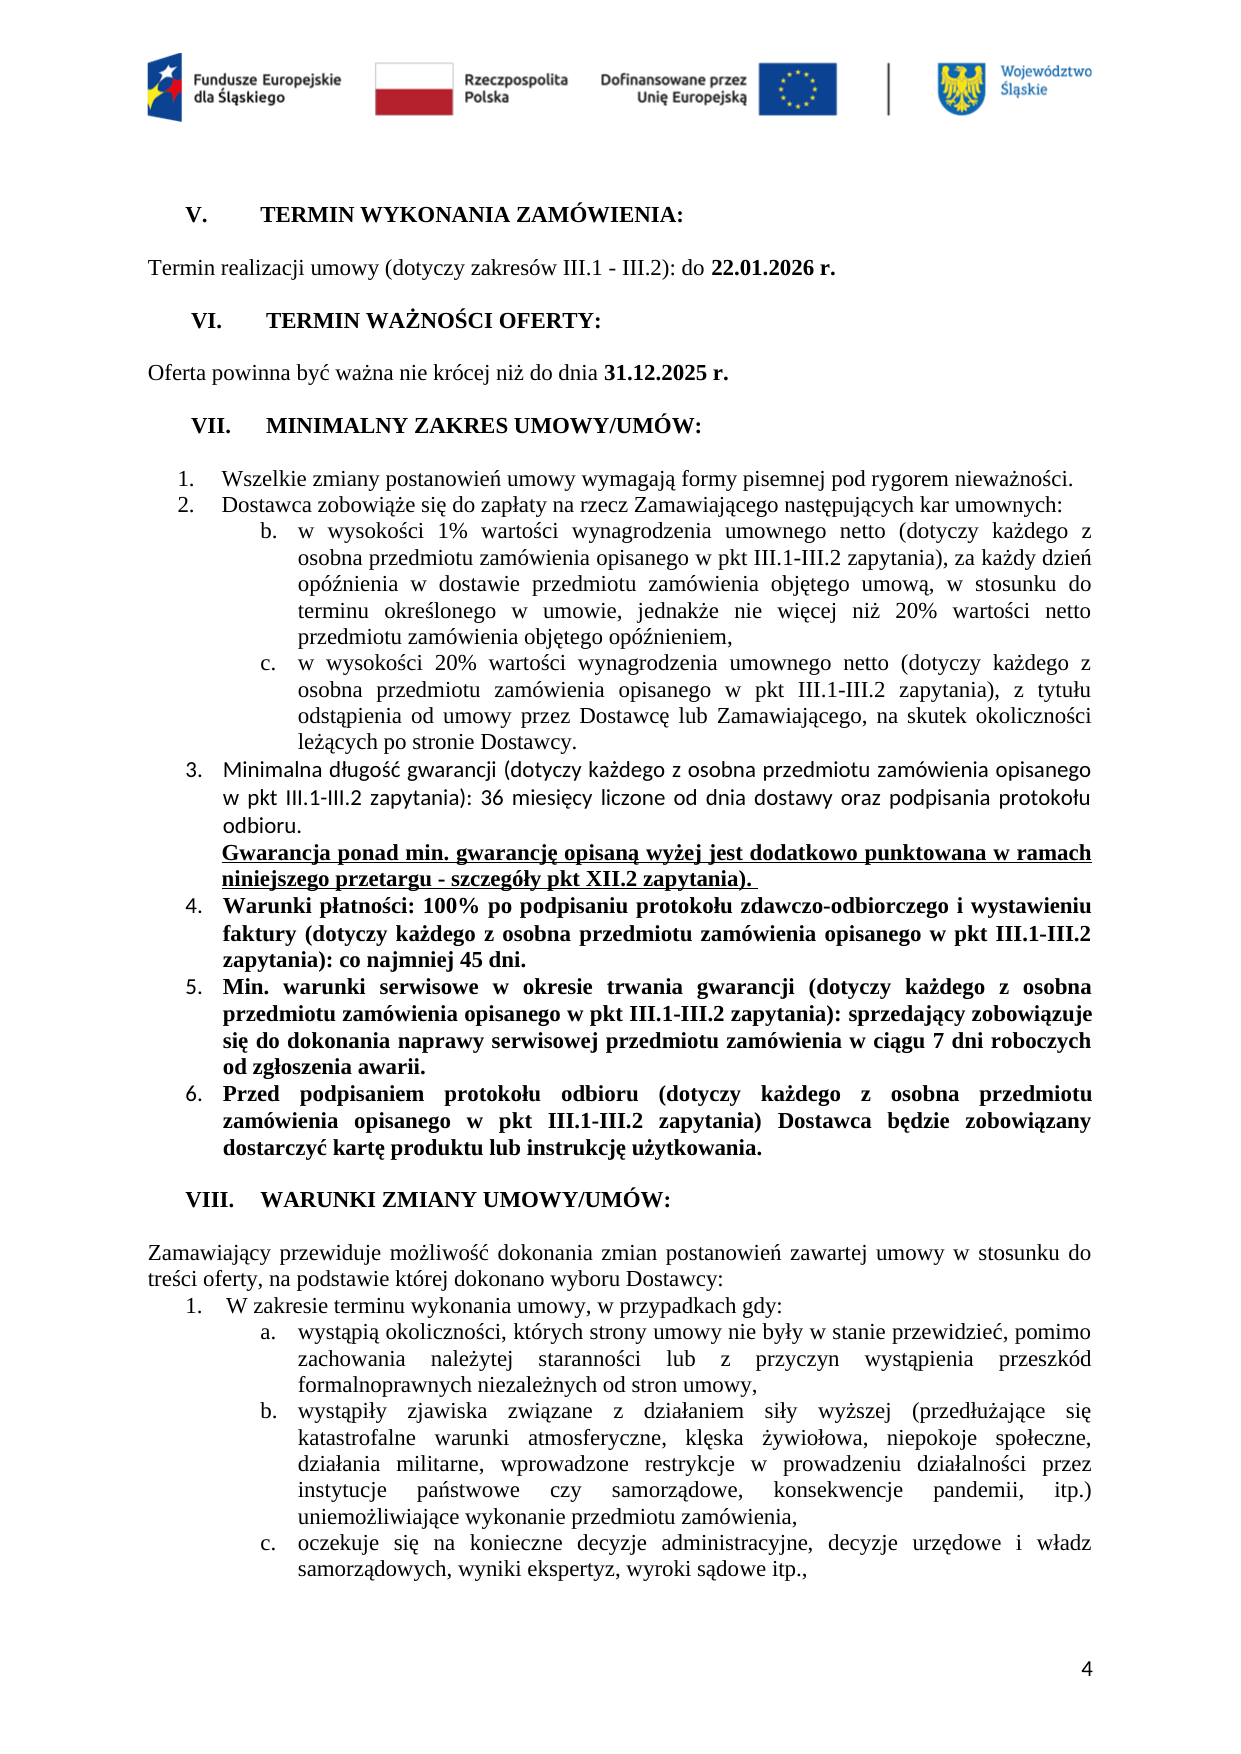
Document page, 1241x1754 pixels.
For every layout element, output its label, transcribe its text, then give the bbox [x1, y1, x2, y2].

list MINIMALNY ZAKRES UMOWY/UMÓW: [191, 412, 1093, 438]
list w wysokości 1% wartości wynagrodzenia umownego netto (dotyczy każdego z osobna przedmiotu zamówienia opisanego w pkt III.1-III.2 zapytania), za każdy dzień opóźnienia w dostawie przedmiotu zamówienia objętego umową, w stosunku do terminu określonego w umowie, jednakże nie więcej niż 20% wartości netto przedmiotu zamówienia objętego opóźnieniem, [260, 518, 1093, 649]
text Oferta powinna być ważna nie krócej niż do dnia 31.12.2025 r. [148, 359, 1093, 386]
list W zakresie terminu wykonania umowy, w przypadkach gdy: [185, 1292, 1093, 1318]
list Przed podpisaniem protokołuodbioru (dotyczy każdego z osobna przedmiotu zamówienia opisanego w pkt III.1-III.2 zapytania) Dostawca będzie zobowiązany dostarczyć kartę produktu lub instrukcję użytkowania. [185, 1079, 1093, 1160]
list oczekuje się na konieczne decyzje administracyjne, decyzje urzędowe i władz samorządowych, wyniki ekspertyz, wyroki sądowe itp., [260, 1529, 1093, 1582]
list TERMIN WYKONANIA ZAMÓWIENIA: [185, 201, 1093, 228]
text Zamawiający przewiduje możliwość dokonania zmian postanowień zawartej umowy w stosunku do treści oferty, na podstawie której dokonano wyboru Dostawcy: [148, 1239, 1093, 1292]
list TERMIN WAŻNOŚCI OFERTY: [191, 307, 1093, 333]
picture [147, 53, 1092, 122]
list Wszelkie zmiany postanowień umowy wymagają formy pisemnej pod rygorem nieważności. [177, 465, 1093, 491]
list wystąpią okoliczności, których strony umowy nie były w stanie przewidzieć, pomimo zachowania należytej staranności lub z przyczyn wystąpienia przeszkód formalnoprawnych niezależnych od stron umowy, [260, 1318, 1093, 1397]
list Dostawca zobowiąże się do zapłaty na rzecz Zamawiającego następujących kar umownych: [177, 491, 1093, 518]
text Termin realizacji umowy (dotyczy zakresów III.1 - III.2): do 22.01.2026 r. [148, 254, 1093, 280]
list w wysokości 20% wartości wynagrodzenia umownego netto (dotyczy każdego z osobna przedmiotu zamówienia opisanego w pkt III.1-III.2 zapytania), z tytułu odstąpienia od umowy przez Dostawcę lub Zamawiającego, na skutek okoliczności leżących po stronie Dostawcy. [260, 649, 1093, 755]
list wystąpiły zjawiska związane z działaniem siły wyższej (przedłużające się katastrofalne warunki atmosferyczne, klęska żywiołowa, niepokoje społeczne, działania militarne, wprowadzone restrykcje w prowadzeniu działalności przez instytucje państwowe czy samorządowe, konsekwencje pandemii, itp.) uniemożliwiające wykonanie przedmiotu zamówienia, [260, 1397, 1093, 1529]
list WARUNKI ZMIANY UMOWY/UMÓW: [185, 1186, 1093, 1213]
